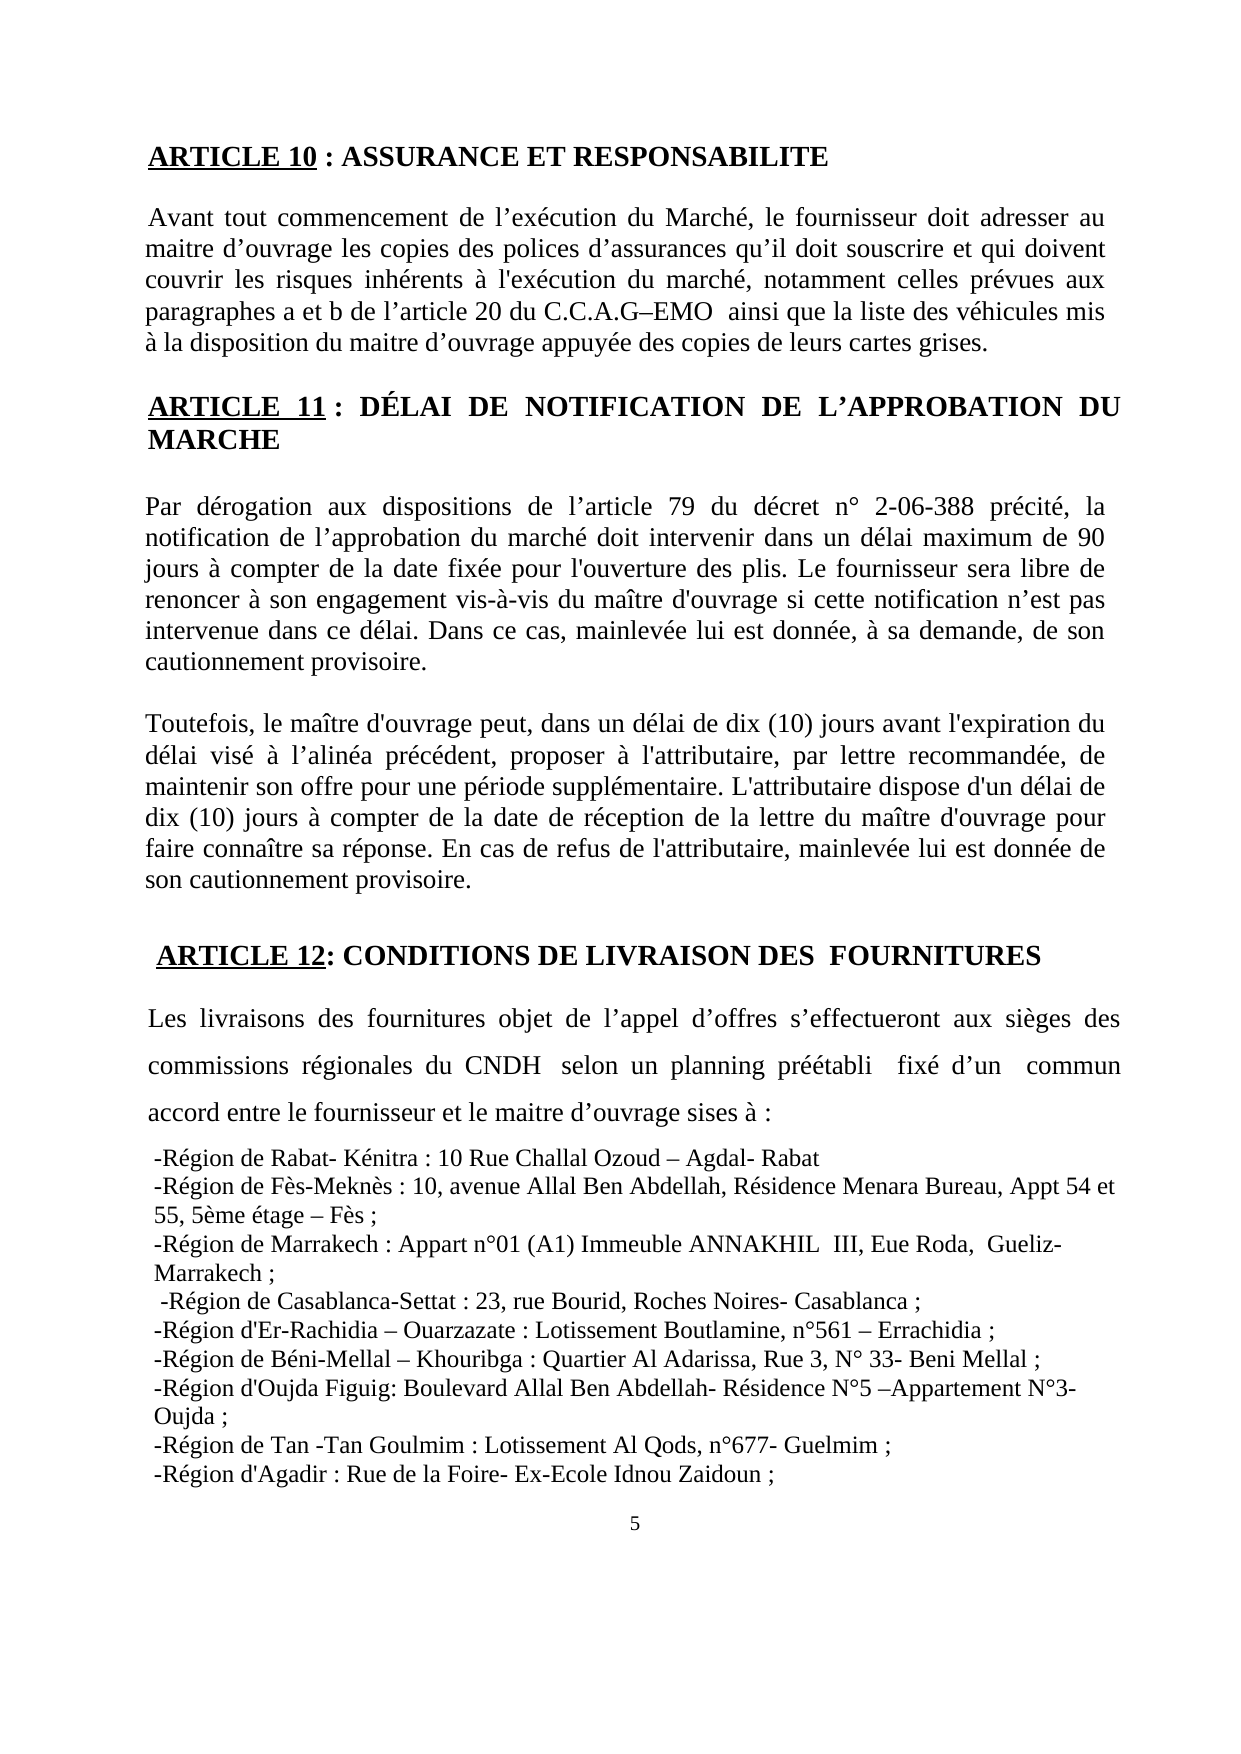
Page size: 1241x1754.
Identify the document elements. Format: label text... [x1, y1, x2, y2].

text -Région d'Agadir : Rue de la Foire- Ex-Ecole Idnou Zaidoun ; [154, 1459, 1122, 1488]
text -Région de Béni-Mellal – Khouribga : Quartier Al Adarissa, Rue 3, N° 33- Beni Mellal ; [154, 1344, 1122, 1373]
text -Région de Tan -Tan Goulmim : Lotissement Al Qods, n°677- Guelmim ; [154, 1430, 1122, 1459]
text Par dérogation aux dispositions de l’article 79 du décret n° 2-06-388 précité, la notification de l’approbation du marché doit intervenir dans un délai maximum de 90 jours à compter de la date fixée pour l'ouverture des plis. Le fournisseur sera libre de renoncer à son engagement vis-à-vis du maître d'ouvrage si cette notification n’est pas intervenue dans ce délai. Dans ce cas, mainlevée lui est donnée, à sa demande, de son cautionnement provisoire. [145, 489, 1107, 676]
subtitle ARTICLE 11 : DÉLAI DE NOTIFICATION DE L’APPROBATION DU MARCHE [148, 389, 1122, 456]
text ARTICLE 12: CONDITIONS DE LIVRAISON DES FOURNITURES [156, 938, 1122, 971]
text ARTICLE 10 : ASSURANCE ET RESPONSABILITE [148, 143, 1106, 172]
text -Région d'Er-Rachidia – Ouarzazate : Lotissement Boutlamine, n°561 – Errachidia ; [154, 1315, 1122, 1344]
text -Région de Fès-Meknès : 10, avenue Allal Ben Abdellah, Résidence Menara Bureau, Appt 54 et 55, 5ème étage – Fès ; [154, 1171, 1122, 1229]
text Les livraisons des fournitures objet de l’appel d’offres s’effectueront aux sièges des commissions régionales du CNDH selon un planning préétabli fixé d’un commun accord entre le fournisseur et le maitre d’ouvrage sises à : [148, 1003, 1122, 1127]
text -Région de Rabat- Kénitra : 10 Rue Challal Ozoud – Agdal- Rabat [154, 1143, 1122, 1171]
text -Région de Casablanca-Settat : 23, rue Bourid, Roches Noires- Casablanca ; [148, 1286, 1122, 1315]
text -Région de Marrakech : Appart n°01 (A1) Immeuble ANNAKHIL III, Eue Roda, Gueliz-Marrakech ; [154, 1229, 1122, 1286]
text -Région d'Oujda Figuig: Boulevard Allal Ben Abdellah- Résidence N°5 –Appartement N°3- Oujda ; [154, 1373, 1122, 1430]
text Avant tout commencement de l’exécution du Marché, le fournisseur doit adresser au maitre d’ouvrage les copies des polices d’assurances qu’il doit souscrire et qui doivent couvrir les risques inhérents à l'exécution du marché, notamment celles prévues aux paragraphes a et b de l’article 20 du C.C.A.G–EMO ainsi que la liste des véhicules mis à la disposition du maitre d’ouvrage appuyée des copies de leurs cartes grises. [145, 201, 1107, 358]
text Toutefois, le maître d'ouvrage peut, dans un délai de dix (10) jours avant l'expiration du délai visé à l’alinéa précédent, proposer à l'attributaire, par lettre recommandée, de maintenir son offre pour une période supplémentaire. L'attributaire dispose d'un délai de dix (10) jours à compter de la date de réception de la lettre du maître d'ouvrage pour faire connaître sa réponse. En cas de refus de l'attributaire, mainlevée lui est donnée de son cautionnement provisoire. [145, 708, 1107, 894]
